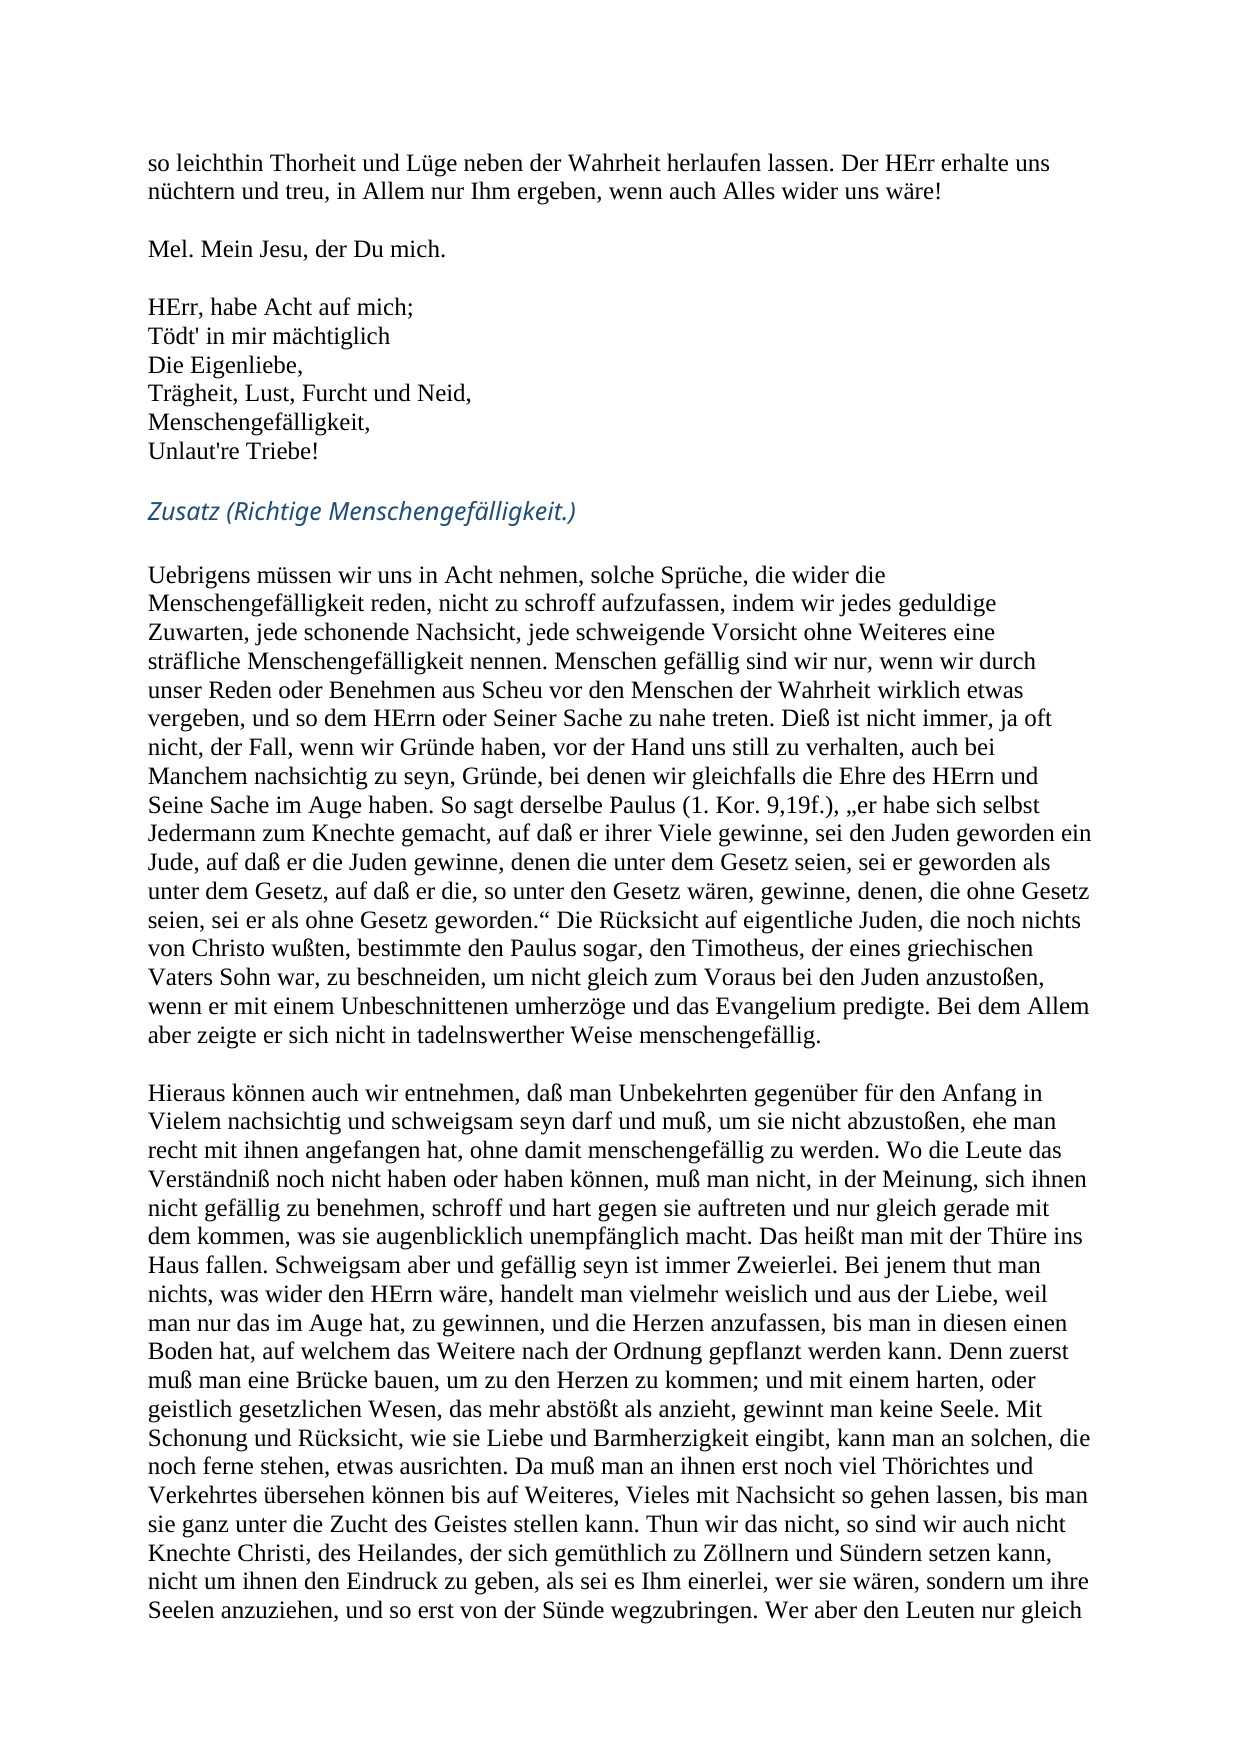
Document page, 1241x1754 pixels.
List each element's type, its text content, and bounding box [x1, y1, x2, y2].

text Mel. Mein Jesu, der Du mich. [148, 234, 1093, 263]
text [148, 148, 1093, 205]
text HErr, habe Acht auf mich; Tödt' in mir mächtiglich Die Eigenliebe, Trägheit, Lust, Furcht und Neid, Menschengefälligkeit, Unlaut're Triebe! [148, 292, 1093, 465]
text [148, 1078, 1093, 1624]
subtitle Zusatz (Richtige Menschengefälligkeit.) [148, 494, 1093, 528]
text Uebrigens müssen wir uns in Acht nehmen, solche Sprüche, die wider die Menschengefälligkeit reden, nicht zu schroff aufzufassen, indem wir jedes geduldige Zuwarten, jede schonende Nachsicht, jede schweigende Vorsicht ohne Weiteres eine sträfliche Menschengefälligkeit nennen. Menschen gefällig sind wir nur, wenn wir durch unser Reden oder Benehmen aus Scheu vor den Menschen der Wahrheit wirklich etwas vergeben, und so dem HErrn oder Seiner Sache zu nahe treten. Dieß ist nicht immer, ja oft nicht, der Fall, wenn wir Gründe haben, vor der Hand uns still zu verhalten, auch bei Manchem nachsichtig zu seyn, Gründe, bei denen wir gleichfalls die Ehre des HErrn und Seine Sache im Auge haben. So sagt derselbe Paulus (1. Kor. 9,19f.), „er habe sich selbst Jedermann zum Knechte gemacht, auf daß er ihrer Viele gewinne, sei den Juden geworden ein Jude, auf daß er die Juden gewinne, denen die unter dem Gesetz seien, sei er geworden als unter dem Gesetz, auf daß er die, so unter den Gesetz wären, gewinne, denen, die ohne Gesetz seien, sei er als ohne Gesetz geworden.“ Die Rücksicht auf eigentliche Juden, die noch nichts von Christo wußten, bestimmte den Paulus sogar, den Timotheus, der eines griechischen Vaters Sohn war, zu beschneiden, um nicht gleich zum Voraus bei den Juden anzustoßen, wenn er mit einem Unbeschnittenen umherzöge und das Evangelium predigte. Bei dem Allem aber zeigte er sich nicht in tadelnswerther Weise menschengefällig. [148, 560, 1093, 1048]
